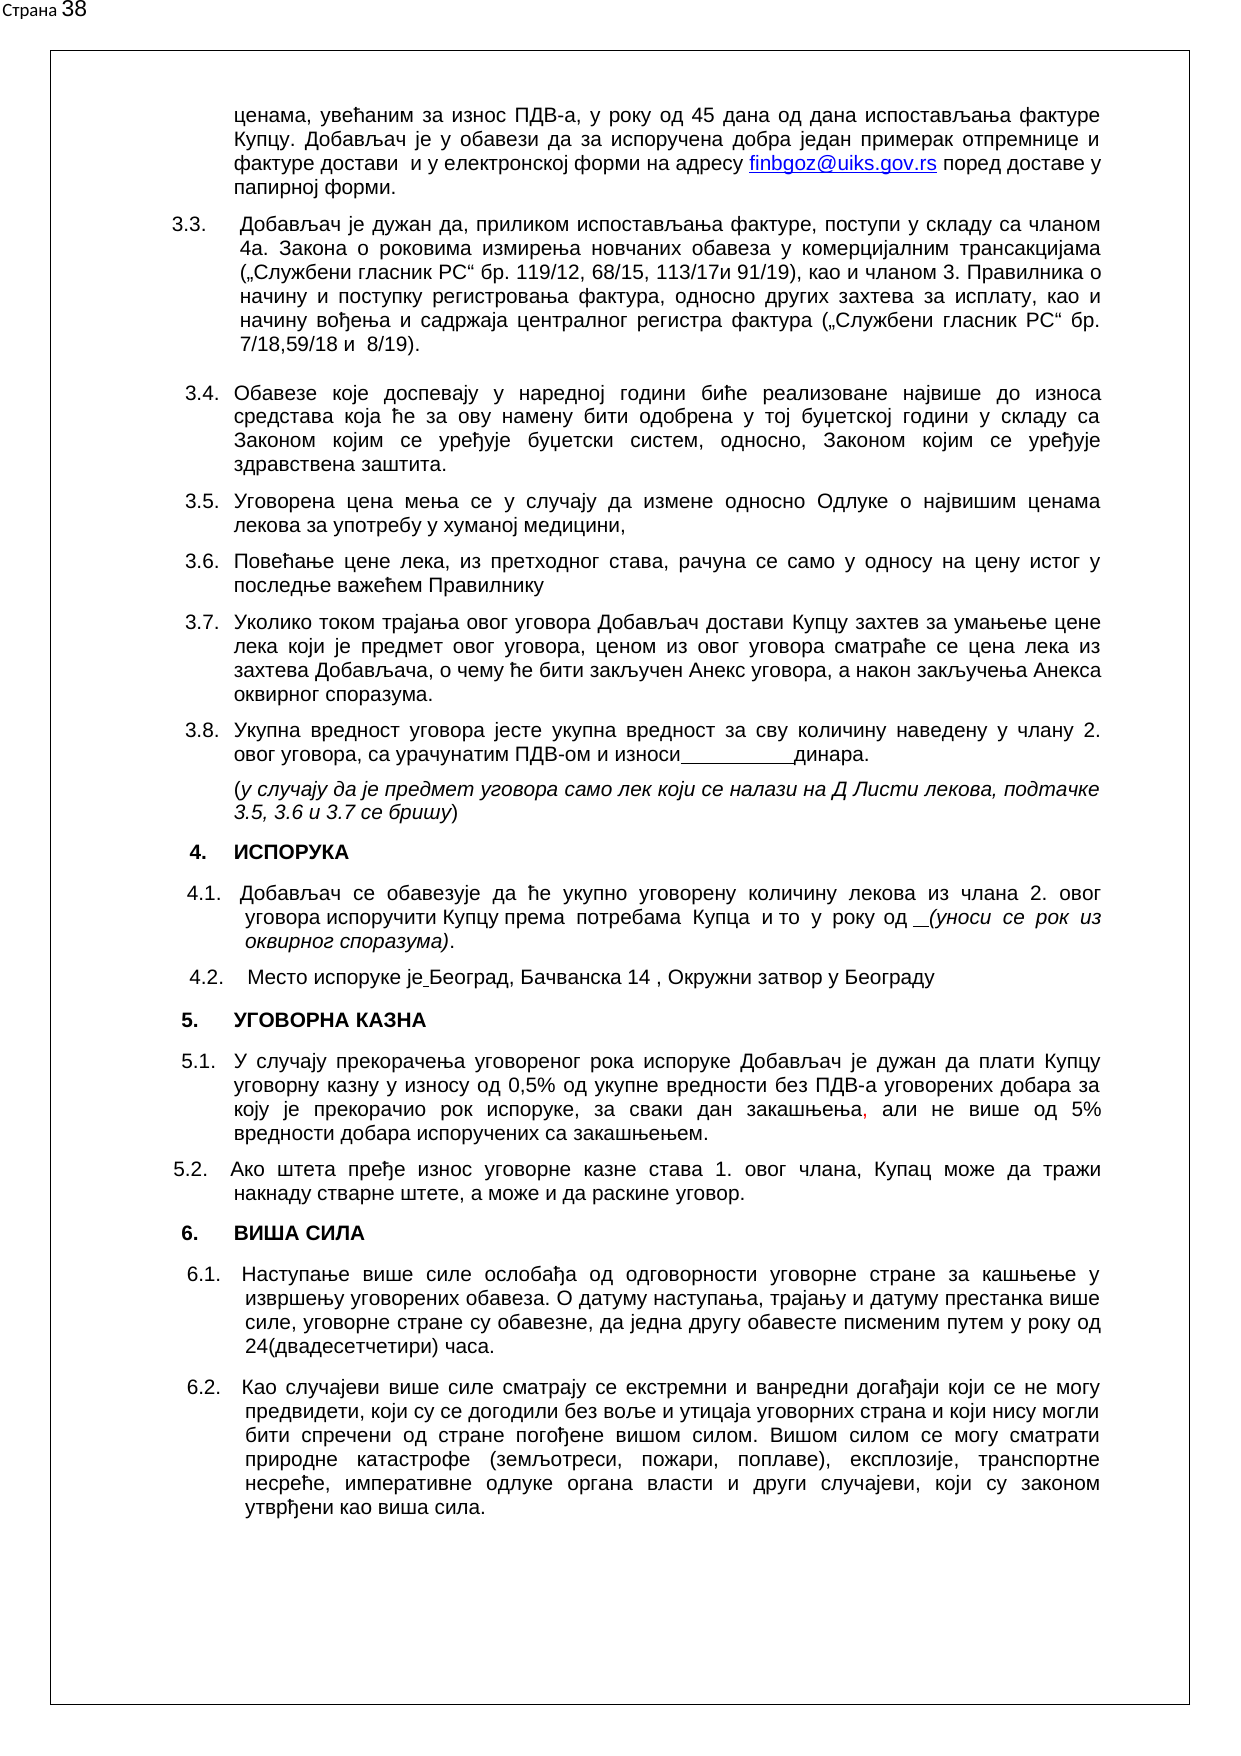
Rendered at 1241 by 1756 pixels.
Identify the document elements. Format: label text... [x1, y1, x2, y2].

list Ако штета пређе износ уговорне казне става 1. овог члана, Купац може да тражи накнаду стварне штете, а може и да раскине уговор. [173, 1157, 1101, 1205]
subtitle ИСПОРУКА [189, 840, 1117, 864]
list Уколико током трајања овог уговора Добављач достави Купцу захтев за умањење цене лека који је предмет овог уговора, ценом из овог уговора сматраће се цена лека из захтева Добављача, о чему ће бити закључен Анекс уговора, а након закључења Анекса оквирног споразума. [185, 610, 1101, 706]
list Наступање више силе ослобађа од одговорности уговорне стране за кашњење у извршењу уговорених обавеза. О датуму наступања, трајању и датуму престанка више силе, уговорне стране су обавезне, да једна другу обавесте писменим путем у року од 24(двадесетчетири) часа. [187, 1262, 1101, 1358]
subtitle ВИША СИЛА [181, 1221, 1117, 1245]
list Као случајеви више силе сматрају се екстремни и ванредни догађаји који се не могу предвидети, који су се догодили без воље и утицаја уговорних страна и који нису могли бити спречени од стране погођене вишом силом. Вишом силом се могу сматрати природне катастрофе (земљотреси, пожари, поплаве), експлозије, транспортне несреће, императивне одлуке органа власти и други случајеви, који су законом утврђени као виша сила. [187, 1375, 1101, 1519]
list Укупна вредност уговора јесте укупна вредност за сву количину наведену у члану 2. овог уговора, са урачунатим ПДВ-ом и износи динара. [185, 718, 1102, 766]
list Добављач се обавезује да ће укупно уговорену количину лекова из члана 2. овог уговора испоручити Купцу према потребама Купца и то у року од (уноси се рок из оквирног споразума). [187, 881, 1101, 953]
list Уговорена цена мења се у случају да измене односно Одлуке о највишим ценама лекова за употребу у хуманој медицини, [185, 488, 1101, 536]
list Добављач је дужан да, приликом испостављања фактуре, поступи у складу са чланом 4а. Закона о роковима измирења новчаних обавеза у комерцијалним трансакцијама („Службени гласник РС“ бр. 119/12, 68/15, 113/17и 91/19), као и чланом 3. Правилника о начину и поступку регистровања фактура, односно других захтева за исплату, као и начину вођења и садржаја централног регистра фактура („Службени гласник РС“ бр. 7/18,59/18 и 8/19). [172, 212, 1102, 355]
list Повећање цене лека, из претходног става, рачуна се само у односу на цену истог у последње важећем Правилнику [185, 549, 1102, 597]
text ценама, увећаним за износ ПДВ-а, у року од 45 дана од дана испостављања фактуре Купцу. Добављач је у обавези да за испоручена добра један примерак отпремнице и фактуре достави и у електронској форми на адресу finbgoz@uiks.gov.rs поред доставе у папирној форми. [233, 103, 1101, 199]
list У случају прекорачења уговореног рока испоруке Добављач је дужан да плати Купцу уговорну казну у износу од 0,5% од укупне вредности без ПДВ-а уговорених добара за коју је прекорачио рок испоруке, за сваки дан закашњења, али не више од 5% вредности добара испоручених са закашњењем. [181, 1049, 1101, 1144]
text (у случају да је предмет уговора само лек који се налази на Д Листи лекова, подтачке 3.5, 3.6 и 3.7 се бришу) [233, 778, 1100, 824]
subtitle УГОВОРНА КАЗНА [181, 1007, 1117, 1031]
list Oбавезе које доспевају у наредној години биће реализоване највише до износа средстава која ће за ову намену бити одобрена у тој буџетској години у складу са Законом којим се уређује буџетски систем, односно, Законом којим се уређује здравствена заштита. [185, 380, 1101, 476]
list Место испоруке је Београд, Бачванска 14 , Окружни затвор у Београду [189, 965, 1117, 989]
